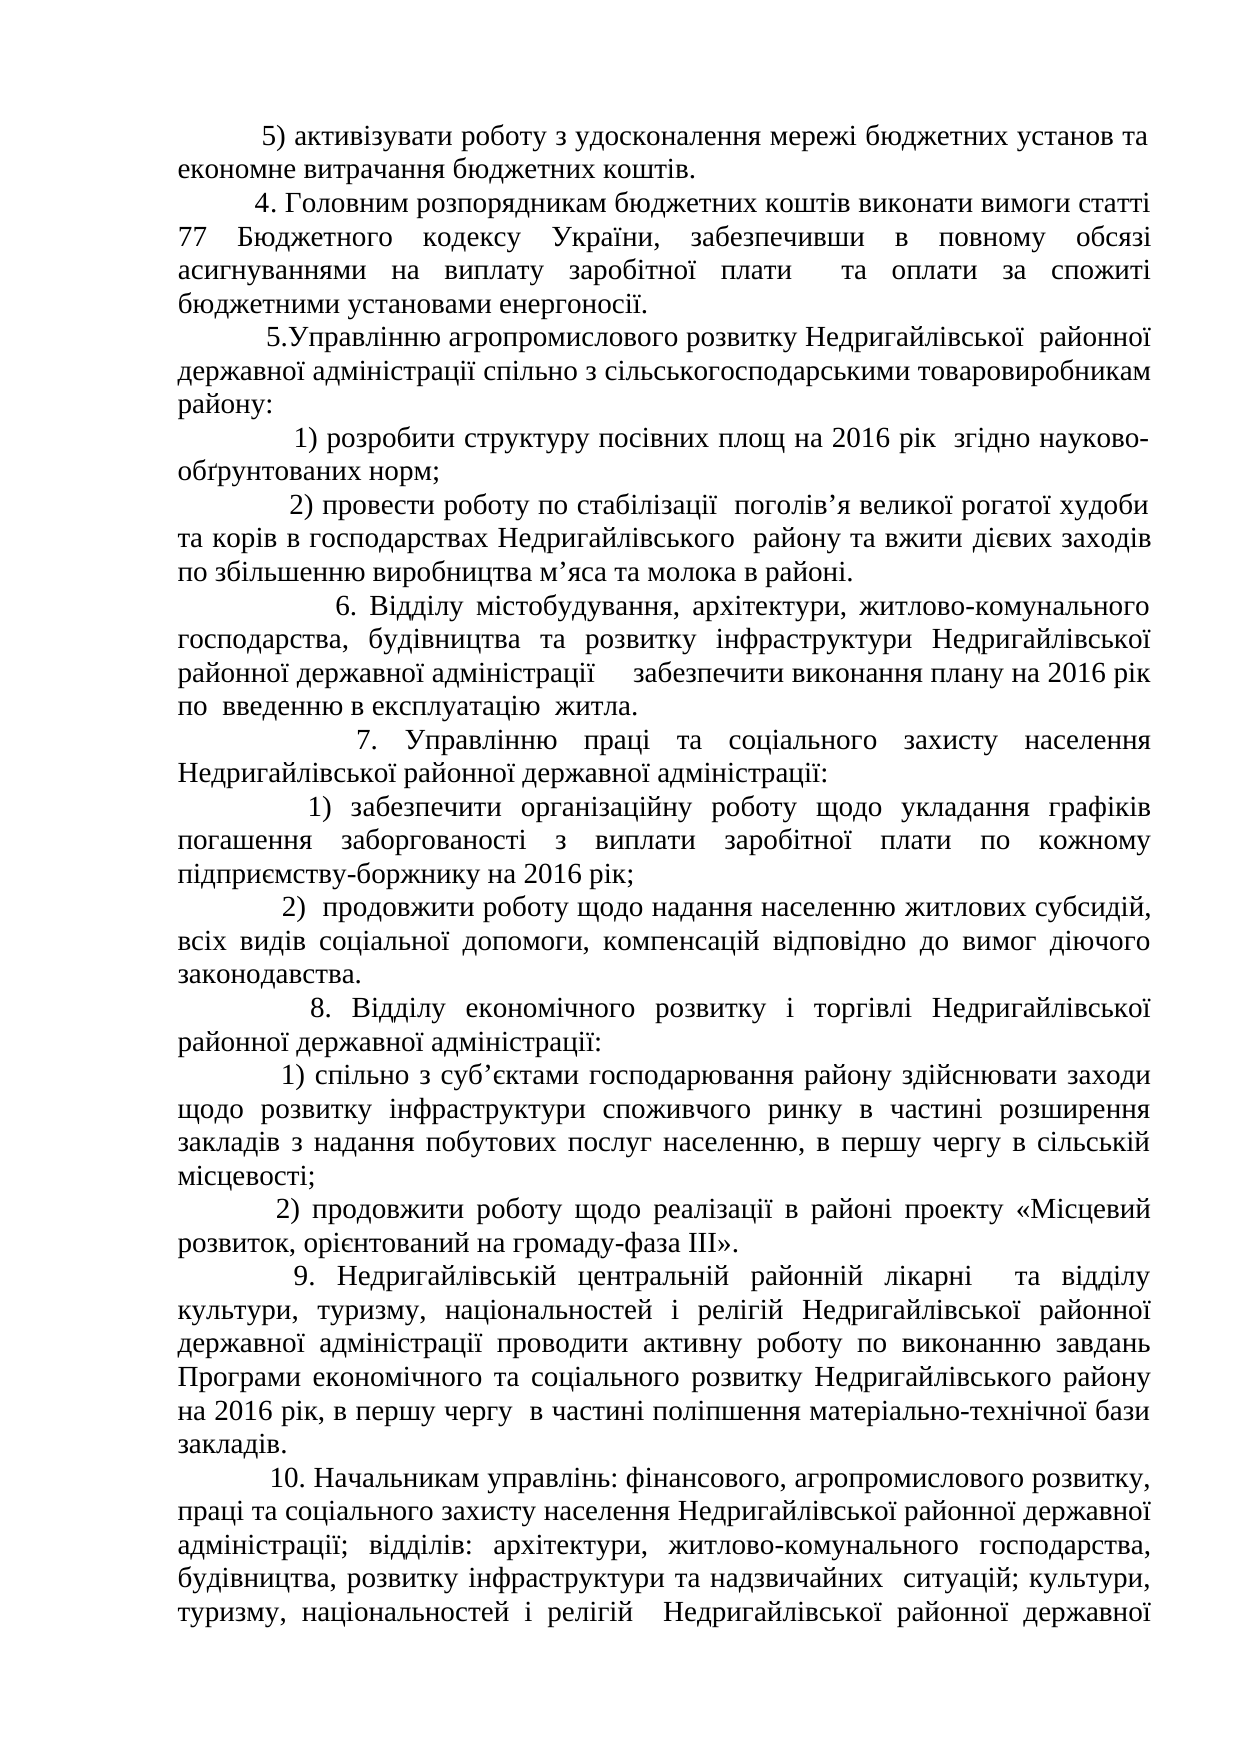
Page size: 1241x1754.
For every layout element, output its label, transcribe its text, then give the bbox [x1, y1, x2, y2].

text 1) забезпечити організаційну роботу щодо укладання графіків погашення заборгованості з виплати заробітної плати по кожному підприємству-боржнику на 2016 рік; [177, 789, 1152, 889]
text 7. Управлінню праці та соціального захисту населення Недригайлівської районної державної адміністрації: [177, 722, 1152, 789]
text 5) активізувати роботу з удосконалення мережі бюджетних установ та економне витрачання бюджетних коштів. [177, 118, 1151, 185]
text 8. Відділу економічного розвитку і торгівлі Недригайлівської районної державної адміністрації: [177, 990, 1152, 1057]
text 6. Відділу містобудування, архітектури, житлово-комунального господарства, будівництва та розвитку інфраструктури Недригайлівської районної державної адміністрації забезпечити виконання плану на 2016 рік по введенню в експлуатацію житла. [177, 588, 1152, 722]
text 4. Головним розпорядникам бюджетних коштів виконати вимоги статті 77 Бюджетного кодексу України, забезпечивши в повному обсязі асигнуваннями на виплату заробітної плати та оплати за спожиті бюджетними установами енергоносії. [178, 185, 1152, 319]
text 2) провести роботу по стабілізації поголів’я великої рогатої худоби та корів в господарствах Недригайлівського району та вжити дієвих заходів по збільшенню виробництва м’яса та молока в районі. [177, 487, 1152, 588]
text 5.Управлінню агропромислового розвитку Недригайлівської районної державної адміністрації спільно з сільськогосподарськими товаровиробникам району: 1) розробити структуру посівних площ на 2016 рік згідно науково- обґрунтованих норм; [177, 319, 1152, 487]
text 2) продовжити роботу щодо реалізації в районі проекту «Місцевий розвиток, орієнтований на громаду-фаза ІІІ». [177, 1191, 1152, 1258]
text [177, 1460, 1152, 1627]
text 9. Недригайлівській центральній районній лікарні та відділу культури, туризму, національностей і релігій Недригайлівської районної державної адміністрації проводити активну роботу по виконанню завдань Програми економічного та соціального розвитку Недригайлівського району на 2016 рік, в першу чергу в частині поліпшення матеріально-технічної бази закладів. [177, 1258, 1152, 1460]
text 1) спільно з суб’єктами господарювання району здійснювати заходи щодо розвитку інфраструктури споживчого ринку в частині розширення закладів з надання побутових послуг населенню, в першу чергу в сільській місцевості; [177, 1057, 1152, 1191]
text 2) продовжити роботу щодо надання населенню житлових субсидій, всіх видів соціальної допомоги, компенсацій відповідно до вимог діючого законодавства. [177, 889, 1152, 990]
